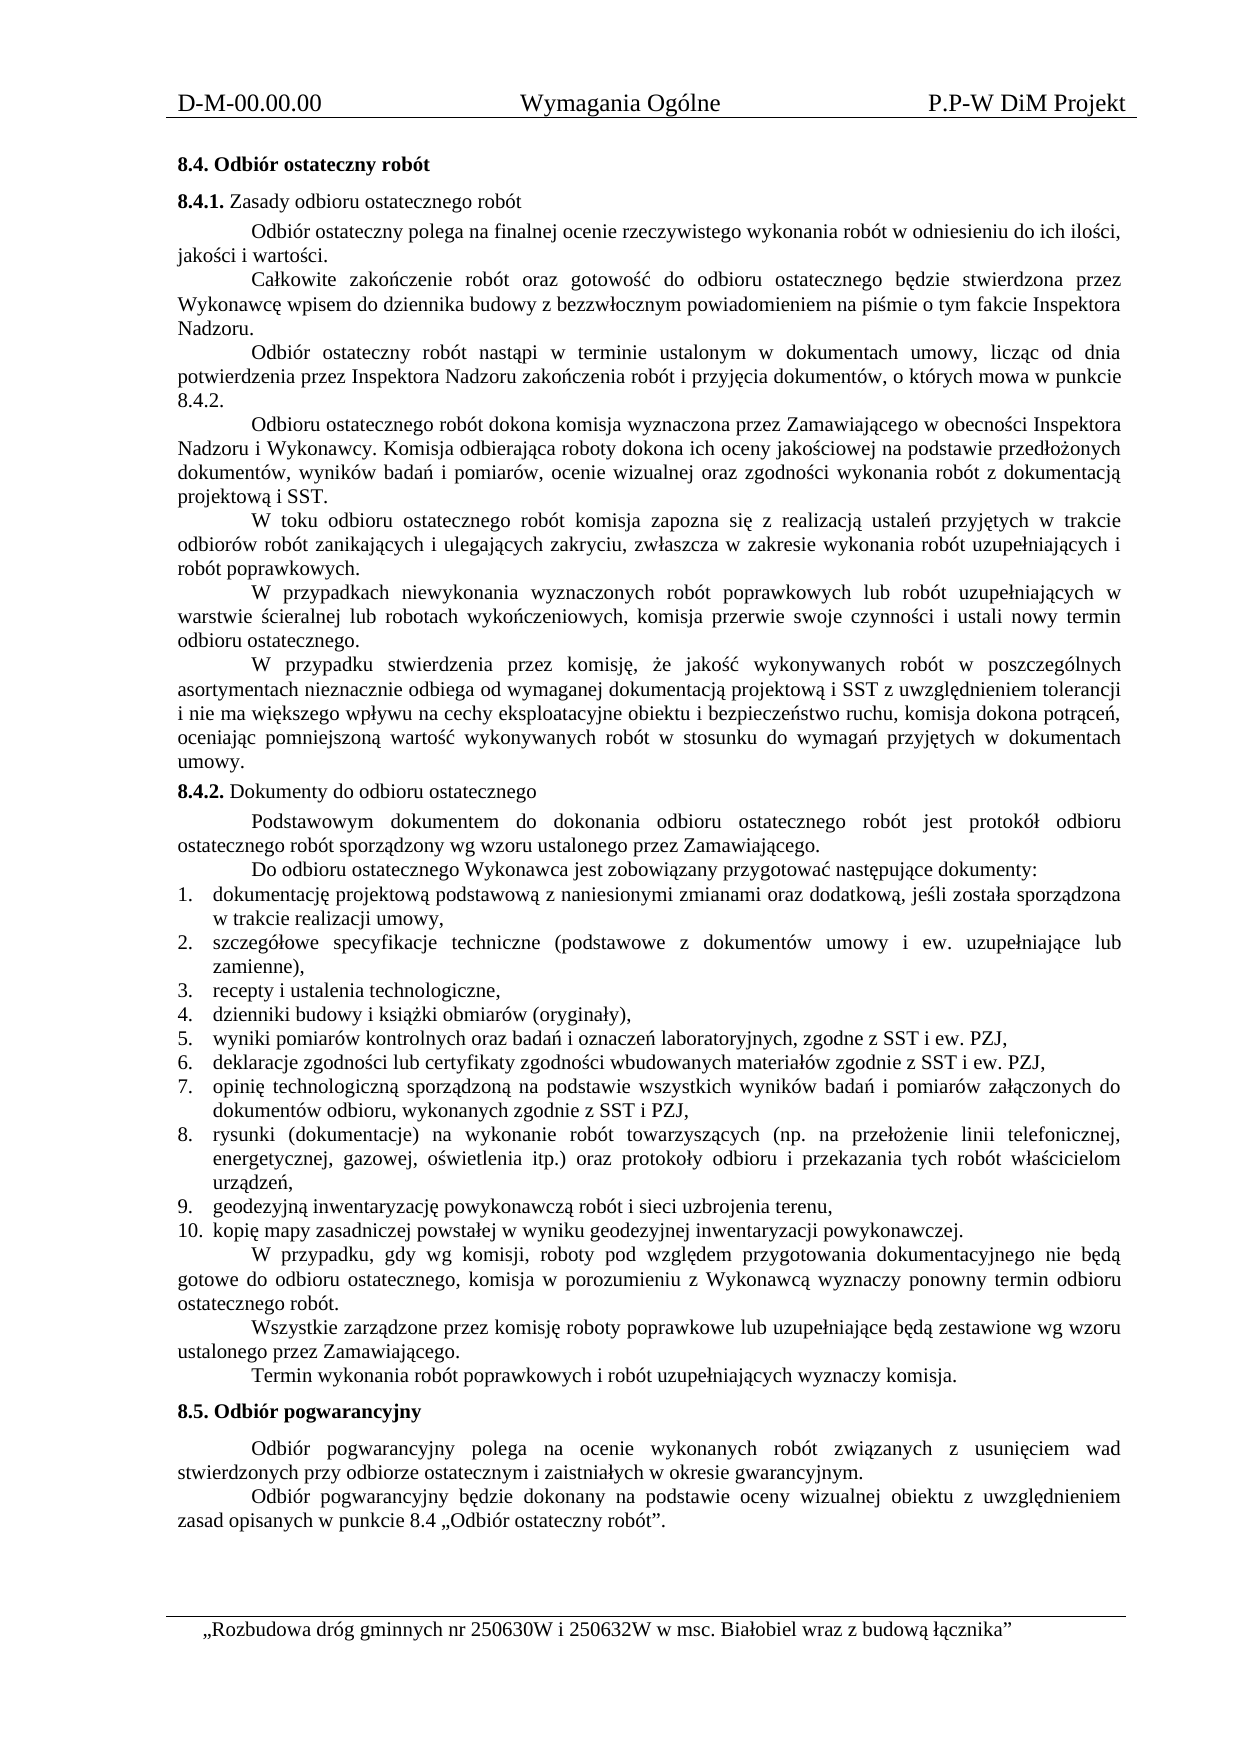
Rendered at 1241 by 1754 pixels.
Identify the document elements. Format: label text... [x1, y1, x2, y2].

text W przypadku stwierdzenia przez komisję, że jakość wykonywanych robót w poszczególnych asortymentach nieznacznie odbiega od wymaganej dokumentacją projektową i SST z uwzględnieniem tolerancji i nie ma większego wpływu na cechy eksploatacyjne obiektu i bezpieczeństwo ruchu, komisja dokona potrąceń, oceniając pomniejszoną wartość wykonywanych robót w stosunku do wymagań przyjętych w dokumentach umowy. [177, 652, 1122, 773]
text Odbiór ostateczny robót nastąpi w terminie ustalonym w dokumentach umowy, licząc od dnia potwierdzenia przez Inspektora Nadzoru zakończenia robót i przyjęcia dokumentów, o których mowa w punkcie 8.4.2. [177, 339, 1122, 412]
text Odbiór pogwarancyjny będzie dokonany na podstawie oceny wizualnej obiektu z uwzględnieniem zasad opisanych w punkcie 8.4 „Odbiór ostateczny robót”. [177, 1484, 1122, 1532]
text Termin wykonania robót poprawkowych i robót uzupełniających wyznaczy komisja. [177, 1363, 1122, 1387]
list opinię technologiczną sporządzoną na podstawie wszystkich wyników badań i pomiarów załączonych do dokumentów odbioru, wykonanych zgodnie z SST i PZJ, [177, 1074, 1122, 1122]
subtitle 8.5. Odbiór pogwarancyjny [177, 1399, 1122, 1423]
text 8.4.1. Zasady odbioru ostatecznego robót [177, 189, 1122, 213]
text Całkowite zakończenie robót oraz gotowość do odbioru ostatecznego będzie stwierdzona przez Wykonawcę wpisem do dziennika budowy z bezzwłocznym powiadomieniem na piśmie o tym fakcie Inspektora Nadzoru. [177, 267, 1122, 339]
text Odbioru ostatecznego robót dokona komisja wyznaczona przez Zamawiającego w obecności Inspektora Nadzoru i Wykonawcy. Komisja odbierająca roboty dokona ich oceny jakościowej na podstawie przedłożonych dokumentów, wyników badań i pomiarów, ocenie wizualnej oraz zgodności wykonania robót z dokumentacją projektową i SST. [177, 412, 1122, 508]
list szczegółowe specyfikacje techniczne (podstawowe z dokumentów umowy i ew. uzupełniające lub zamienne), [177, 929, 1122, 978]
text W toku odbioru ostatecznego robót komisja zapozna się z realizacją ustaleń przyjętych w trakcie odbiorów robót zanikających i ulegających zakryciu, zwłaszcza w zakresie wykonania robót uzupełniających i robót poprawkowych. [177, 508, 1122, 580]
text Wszystkie zarządzone przez komisję roboty poprawkowe lub uzupełniające będą zestawione wg wzoru ustalonego przez Zamawiającego. [177, 1314, 1122, 1363]
text Odbiór pogwarancyjny polega na ocenie wykonanych robót związanych z usunięciem wad stwierdzonych przy odbiorze ostatecznym i zaistniałych w okresie gwarancyjnym. [177, 1436, 1122, 1484]
list deklaracje zgodności lub certyfikaty zgodności wbudowanych materiałów zgodnie z SST i ew. PZJ, [177, 1050, 1122, 1074]
list recepty i ustalenia technologiczne, [177, 978, 1122, 1002]
text Do odbioru ostatecznego Wykonawca jest zobowiązany przygotować następujące dokumenty: [177, 857, 1122, 881]
subtitle 8.4.2. Dokumenty do odbioru ostatecznego [177, 779, 1122, 803]
list wyniki pomiarów kontrolnych oraz badań i oznaczeń laboratoryjnych, zgodne z SST i ew. PZJ, [177, 1026, 1122, 1050]
text W przypadkach niewykonania wyznaczonych robót poprawkowych lub robót uzupełniających w warstwie ścieralnej lub robotach wykończeniowych, komisja przerwie swoje czynności i ustali nowy termin odbioru ostatecznego. [177, 580, 1122, 652]
text W przypadku, gdy wg komisji, roboty pod względem przygotowania dokumentacyjnego nie będą gotowe do odbioru ostatecznego, komisja w porozumieniu z Wykonawcą wyznaczy ponowny termin odbioru ostatecznego robót. [177, 1242, 1122, 1314]
subtitle 8.4. Odbiór ostateczny robót [177, 152, 1122, 176]
list rysunki (dokumentacje) na wykonanie robót towarzyszących (np. na przełożenie linii telefonicznej, energetycznej, gazowej, oświetlenia itp.) oraz protokoły odbioru i przekazania tych robót właścicielom urządzeń, [177, 1122, 1122, 1194]
text Podstawowym dokumentem do dokonania odbioru ostatecznego robót jest protokół odbioru ostatecznego robót sporządzony wg wzoru ustalonego przez Zamawiającego. [177, 809, 1122, 857]
list dzienniki budowy i książki obmiarów (oryginały), [177, 1002, 1122, 1026]
text Odbiór ostateczny polega na finalnej ocenie rzeczywistego wykonania robót w odniesieniu do ich ilości, jakości i wartości. [177, 219, 1122, 267]
list geodezyjną inwentaryzację powykonawczą robót i sieci uzbrojenia terenu, [177, 1194, 1122, 1218]
list kopię mapy zasadniczej powstałej w wyniku geodezyjnej inwentaryzacji powykonawczej. [177, 1218, 1122, 1242]
list dokumentację projektową podstawową z naniesionymi zmianami oraz dodatkową, jeśli została sporządzona w trakcie realizacji umowy, [177, 881, 1122, 929]
